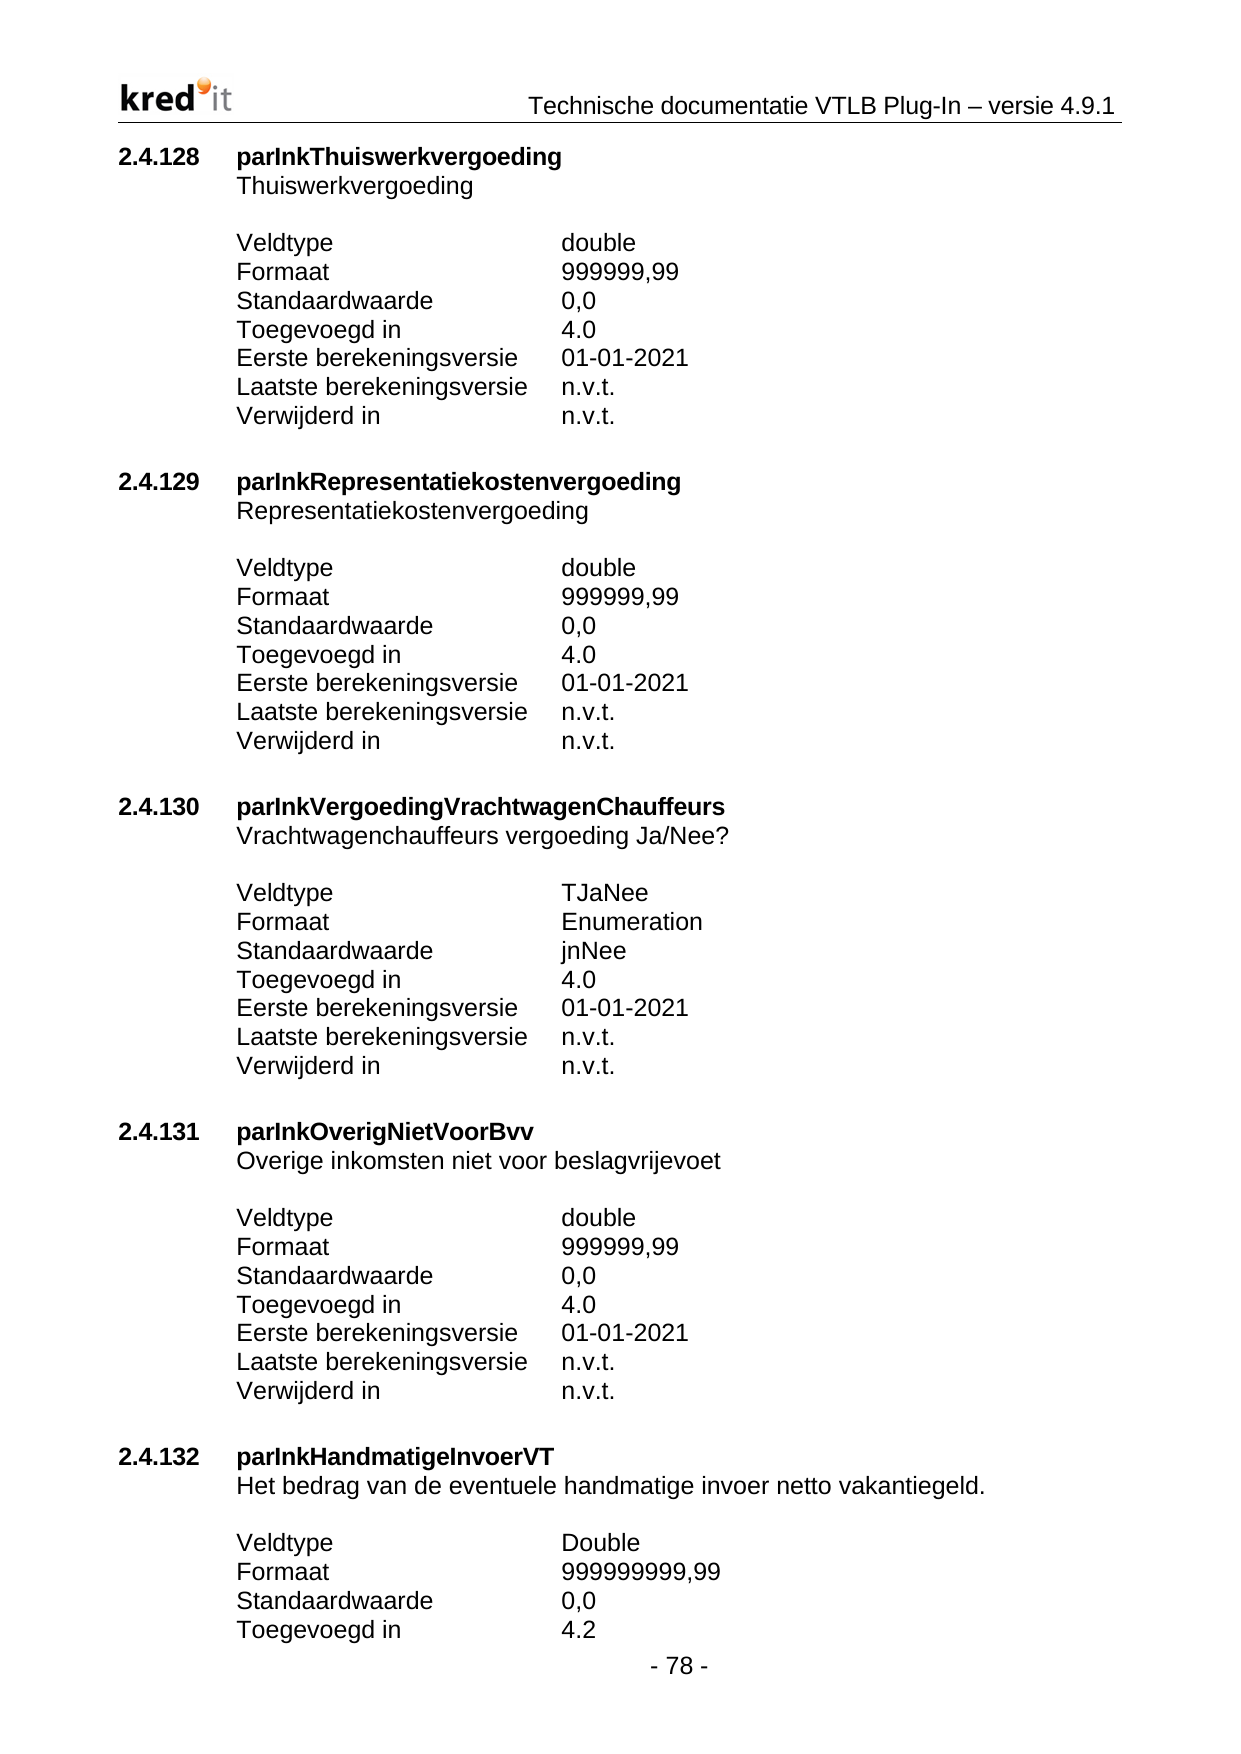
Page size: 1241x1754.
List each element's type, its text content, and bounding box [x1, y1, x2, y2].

text Representatiekostenvergoeding [236, 496, 1122, 524]
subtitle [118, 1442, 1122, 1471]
text Standaardwaarde 0,0 [236, 1261, 1122, 1289]
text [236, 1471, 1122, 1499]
text Formaat 999999,99 [236, 257, 1122, 286]
text Veldtype double [236, 1203, 1122, 1232]
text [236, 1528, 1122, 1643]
text Verwijderd in n.v.t. [236, 726, 1122, 754]
text Eerste berekeningsversie 01-01-2021 [236, 993, 1122, 1022]
text Laatste berekeningsversie n.v.t. [236, 372, 1122, 401]
text Veldtype double [236, 553, 1122, 582]
subtitle parInkOverigNietVoorBvv [118, 1117, 1122, 1146]
text Standaardwaarde 0,0 [236, 611, 1122, 639]
text Formaat 999999,99 [236, 582, 1122, 611]
text Veldtype double [236, 228, 1122, 257]
text Eerste berekeningsversie 01-01-2021 [236, 343, 1122, 372]
text Verwijderd in n.v.t. [236, 1051, 1122, 1079]
text Toegevoegd in 4.0 [236, 964, 1122, 993]
subtitle parInkThuiswerkvergoeding [118, 142, 1122, 171]
text Formaat Enumeration [236, 907, 1122, 936]
text Standaardwaarde jnNee [236, 936, 1122, 964]
text Laatste berekeningsversie n.v.t. [236, 697, 1122, 726]
picture [118, 73, 234, 115]
text Formaat 999999,99 [236, 1232, 1122, 1261]
text Verwijderd in n.v.t. [236, 401, 1122, 429]
text Vrachtwagenchauffeurs vergoeding Ja/Nee? [236, 821, 1122, 849]
text Thuiswerkvergoeding [236, 171, 1122, 199]
text Eerste berekeningsversie 01-01-2021 [236, 668, 1122, 697]
text Veldtype TJaNee [236, 878, 1122, 907]
subtitle parInkVergoedingVrachtwagenChauffeurs [118, 792, 1122, 821]
text Standaardwaarde 0,0 [236, 286, 1122, 314]
text Toegevoegd in 4.0 [236, 314, 1122, 343]
text Overige inkomsten niet voor beslagvrijevoet [236, 1146, 1122, 1174]
text Toegevoegd in 4.0 [236, 639, 1122, 668]
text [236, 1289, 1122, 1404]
text Laatste berekeningsversie n.v.t. [236, 1022, 1122, 1051]
subtitle parInkRepresentatiekostenvergoeding [118, 467, 1122, 496]
